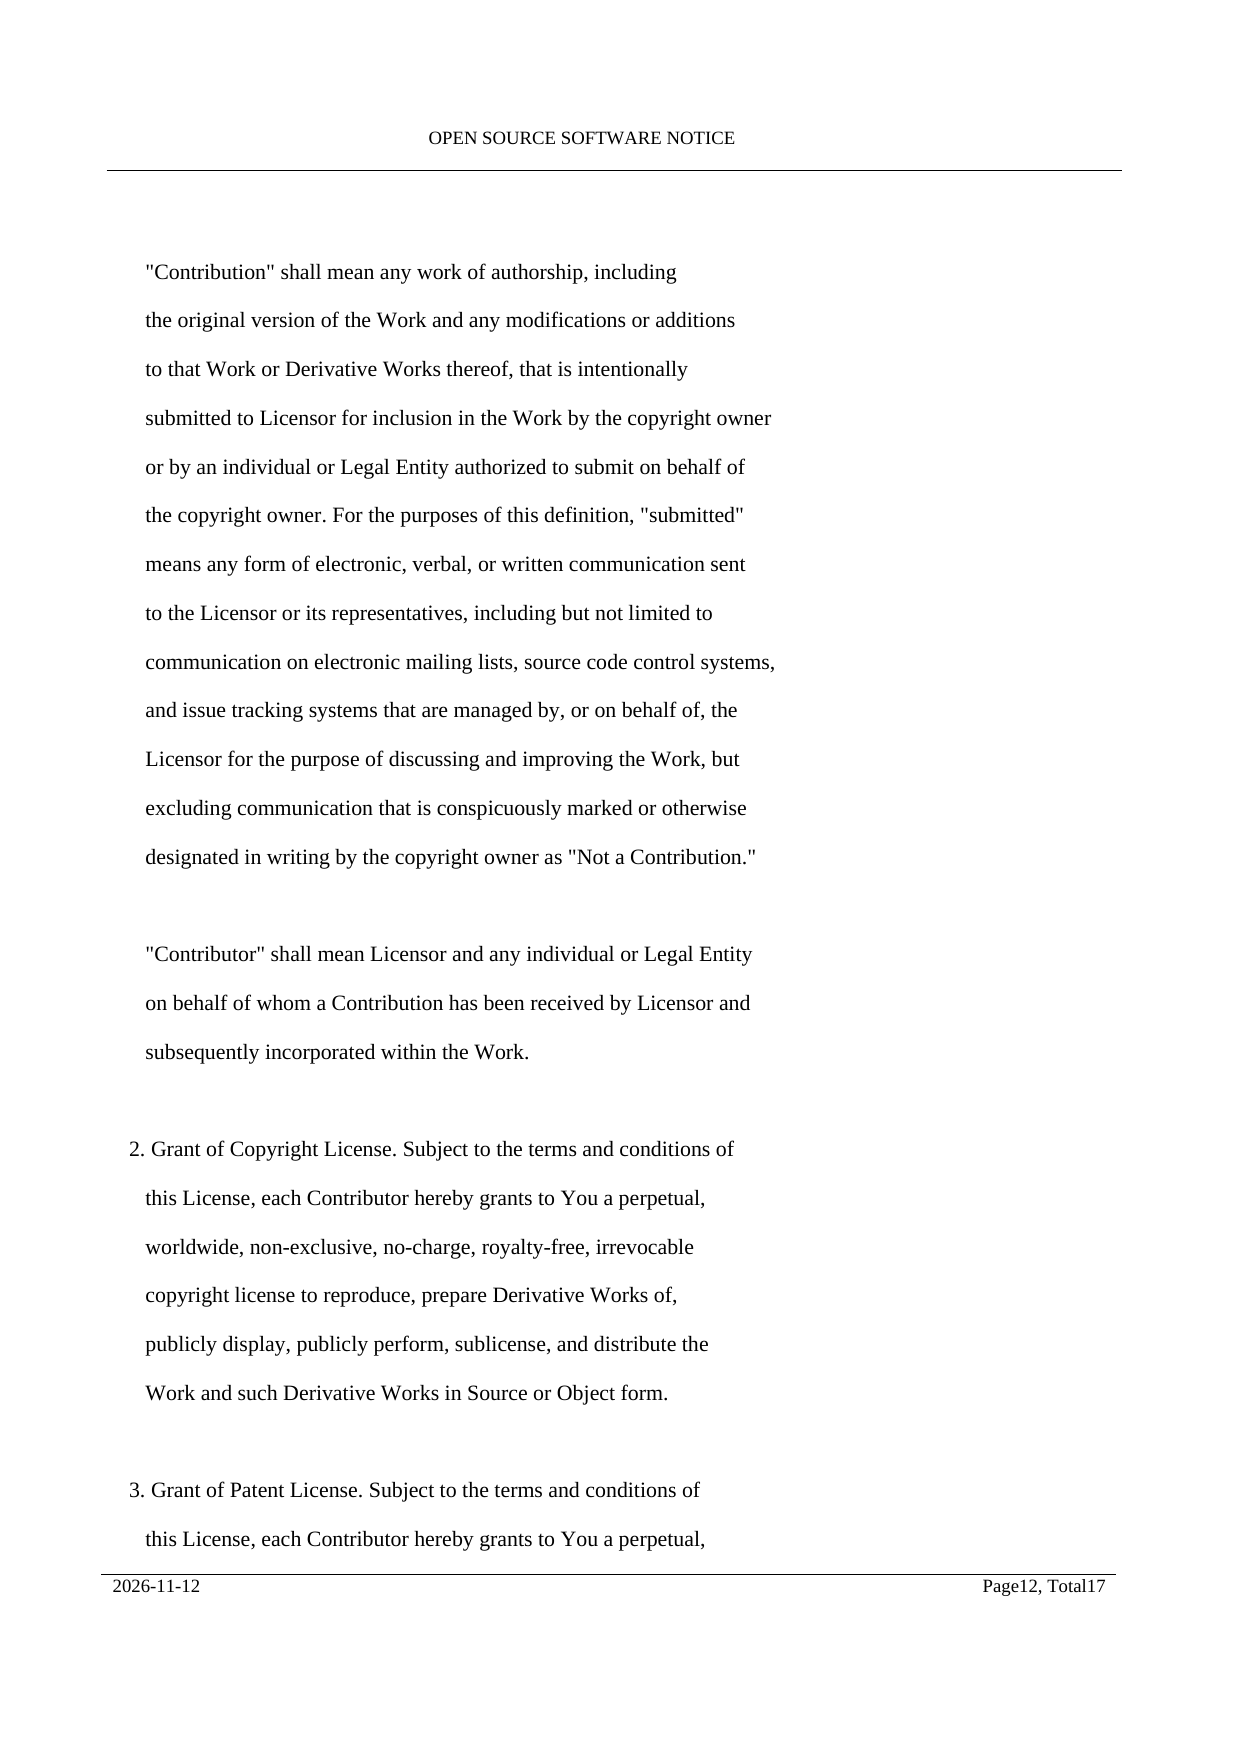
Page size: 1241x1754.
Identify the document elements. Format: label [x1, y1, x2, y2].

text [112, 206, 1128, 1555]
